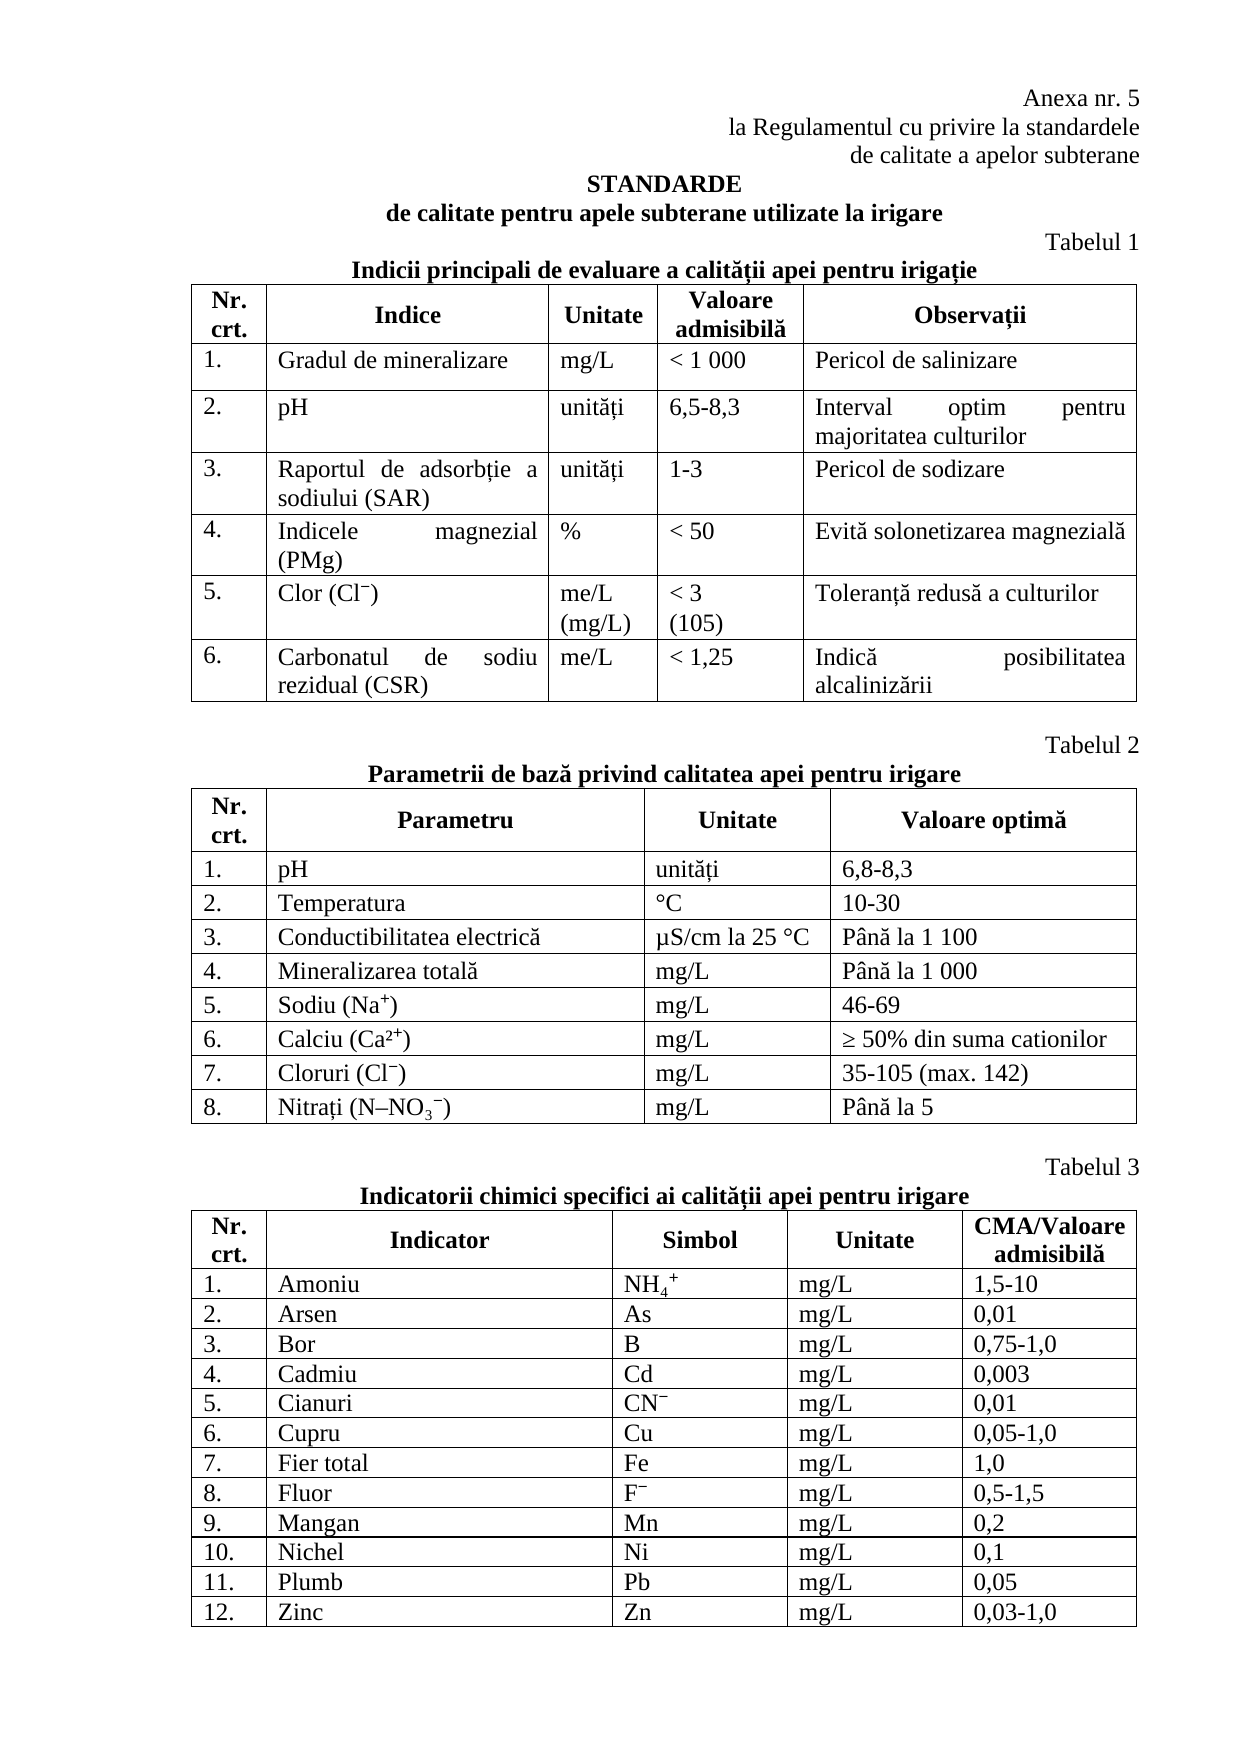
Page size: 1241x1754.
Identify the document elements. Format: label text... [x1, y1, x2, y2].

table_header Unitate [788, 1211, 962, 1268]
table_cell 3. [192, 453, 266, 513]
table_cell mg/L [788, 1299, 962, 1328]
table_cell 0,05 [963, 1567, 1136, 1596]
table_cell Până la 1 000 [831, 954, 1136, 987]
table_cell 2. [192, 1299, 266, 1328]
text Indicii principali de evaluare a calității apei pentru irigație [189, 256, 1140, 284]
table_cell unități [549, 453, 657, 513]
table_cell unități [549, 391, 657, 452]
table_cell 7. [192, 1448, 266, 1477]
table_cell Sodiu (Na⁺) [267, 988, 644, 1021]
table_cell < 1 000 [658, 344, 803, 390]
table_header Valoare admisibilă [658, 285, 803, 343]
table_cell As [613, 1299, 787, 1328]
text Tabelul 1 [189, 227, 1140, 256]
table_cell % [549, 515, 657, 575]
table_cell Ni [613, 1538, 787, 1566]
table_cell 6,8-8,3 [831, 852, 1136, 885]
table_cell mg/L [788, 1389, 962, 1417]
table_cell mg/L [549, 344, 657, 390]
table_cell mg/L [645, 954, 830, 987]
table_cell 35-105 (max. 142) [831, 1056, 1136, 1088]
text Parametrii de bază privind calitatea apei pentru irigare [189, 759, 1140, 788]
table_header Unitate [549, 285, 657, 343]
table_header Unitate [645, 789, 830, 851]
table_cell 11. [192, 1567, 266, 1596]
table_cell 1,5-10 [963, 1269, 1136, 1298]
table_cell Conductibilitatea electrică [267, 920, 644, 953]
table_cell 0,01 [963, 1389, 1136, 1417]
table_cell pH [267, 391, 548, 452]
table_cell Cloruri (Cl⁻) [267, 1056, 644, 1088]
table_cell Nitrați (N–NO₃⁻) [267, 1090, 644, 1122]
table_cell 10. [192, 1538, 266, 1566]
table_cell 9. [192, 1508, 266, 1536]
table_cell Indicele magnezial (PMg) [267, 515, 548, 575]
table_cell Interval optim pentru majoritatea culturilor [804, 391, 1136, 452]
table_cell 8. [192, 1090, 266, 1122]
table_cell Evită solonetizarea magnezială [804, 515, 1136, 575]
table_cell mg/L [788, 1269, 962, 1298]
table_cell CN⁻ [613, 1389, 787, 1417]
text Indicatorii chimici specifici ai calității apei pentru irigare [189, 1181, 1140, 1210]
table_cell °C [645, 886, 830, 919]
table_cell mg/L [788, 1478, 962, 1507]
table_cell 0,003 [963, 1359, 1136, 1387]
table_cell 7. [192, 1056, 266, 1088]
table_cell Nichel [267, 1538, 612, 1566]
table_cell 0,2 [963, 1508, 1136, 1536]
table_cell Zn [613, 1597, 787, 1626]
table_cell Cupru [267, 1418, 612, 1447]
table_cell 5. [192, 988, 266, 1021]
table_cell mg/L [788, 1597, 962, 1626]
table_cell 6. [192, 1418, 266, 1447]
table_cell Plumb [267, 1567, 612, 1596]
table_cell Până la 5 [831, 1090, 1136, 1122]
table_cell Fe [613, 1448, 787, 1477]
table_header Simbol [613, 1211, 787, 1268]
table_cell 1-3 [658, 453, 803, 513]
table_cell mg/L [788, 1508, 962, 1536]
table_cell 1,0 [963, 1448, 1136, 1477]
table_cell Calciu (Ca²⁺) [267, 1022, 644, 1054]
table_header Valoare optimă [831, 789, 1136, 851]
table_cell me/L (mg/L) [549, 576, 657, 639]
table_cell 6. [192, 640, 266, 701]
table_cell 3. [192, 1329, 266, 1358]
table_cell 6. [192, 1022, 266, 1054]
table_cell 46-69 [831, 988, 1136, 1021]
table_cell 5. [192, 576, 266, 639]
table_header Observații [804, 285, 1136, 343]
table_header Nr. crt. [192, 1211, 266, 1268]
table_cell Clor (Cl⁻) [267, 576, 548, 639]
table_cell 0,05-1,0 [963, 1418, 1136, 1447]
table_cell Indică posibilitatea alcalinizării [804, 640, 1136, 701]
text Anexa nr. 5 [189, 83, 1140, 112]
table_cell mg/L [788, 1567, 962, 1596]
table_cell Cadmiu [267, 1359, 612, 1387]
table_cell Gradul de mineralizare [267, 344, 548, 390]
text de calitate a apelor subterane [564, 141, 1140, 169]
table_header Parametru [267, 789, 644, 851]
table_cell Mineralizarea totală [267, 954, 644, 987]
table_cell mg/L [788, 1538, 962, 1566]
table_header Indice [267, 285, 548, 343]
table_cell mg/L [645, 1022, 830, 1054]
table_cell Cd [613, 1359, 787, 1387]
table_cell 1. [192, 344, 266, 390]
table_cell Arsen [267, 1299, 612, 1328]
table_cell 12. [192, 1597, 266, 1626]
table_header Indicator [267, 1211, 612, 1268]
table_cell 4. [192, 954, 266, 987]
table_cell Până la 1 100 [831, 920, 1136, 953]
table_cell 4. [192, 515, 266, 575]
table_cell B [613, 1329, 787, 1358]
table_cell Cianuri [267, 1389, 612, 1417]
table_cell Pericol de salinizare [804, 344, 1136, 390]
table_cell mg/L [788, 1418, 962, 1447]
table_cell me/L [549, 640, 657, 701]
table_cell Fluor [267, 1478, 612, 1507]
table_header Nr. crt. [192, 285, 266, 343]
text de calitate pentru apele subterane utilizate la irigare [189, 198, 1140, 227]
table_cell < 50 [658, 515, 803, 575]
table_cell < 1,25 [658, 640, 803, 701]
table_cell mg/L [788, 1448, 962, 1477]
table_cell mg/L [788, 1329, 962, 1358]
table_cell mg/L [788, 1359, 962, 1387]
table_cell 8. [192, 1478, 266, 1507]
table_cell 10-30 [831, 886, 1136, 919]
table_header Nr. crt. [192, 789, 266, 851]
table_cell mg/L [645, 1056, 830, 1088]
text Tabelul 3 [189, 1152, 1140, 1181]
table_cell 1. [192, 1269, 266, 1298]
table_cell 0,1 [963, 1538, 1136, 1566]
text Tabelul 2 [189, 731, 1140, 759]
table_cell 2. [192, 391, 266, 452]
table_cell 0,5-1,5 [963, 1478, 1136, 1507]
table_cell 0,75-1,0 [963, 1329, 1136, 1358]
table_cell 4. [192, 1359, 266, 1387]
table_cell µS/cm la 25 °C [645, 920, 830, 953]
table_cell 2. [192, 886, 266, 919]
table_cell Pb [613, 1567, 787, 1596]
table_cell Toleranță redusă a culturilor [804, 576, 1136, 639]
table_cell 1. [192, 852, 266, 885]
table_cell 0,03-1,0 [963, 1597, 1136, 1626]
text la Regulamentul cu privire la standardele [564, 112, 1140, 141]
table_cell unități [645, 852, 830, 885]
table_cell Cu [613, 1418, 787, 1447]
table_cell mg/L [645, 988, 830, 1021]
table_cell Amoniu [267, 1269, 612, 1298]
table_cell mg/L [645, 1090, 830, 1122]
table_header CMA/Valoare admisibilă [963, 1211, 1136, 1268]
table_cell F⁻ [613, 1478, 787, 1507]
table_cell Carbonatul de sodiu rezidual (CSR) [267, 640, 548, 701]
table_cell Bor [267, 1329, 612, 1358]
table_cell Zinc [267, 1597, 612, 1626]
table_cell 0,01 [963, 1299, 1136, 1328]
table_cell Pericol de sodizare [804, 453, 1136, 513]
table_cell Mangan [267, 1508, 612, 1536]
table_cell 6,5-8,3 [658, 391, 803, 452]
table_cell NH₄⁺ [613, 1269, 787, 1298]
table_cell pH [267, 852, 644, 885]
table_cell 5. [192, 1389, 266, 1417]
text STANDARDE [189, 169, 1140, 198]
table_cell Fier total [267, 1448, 612, 1477]
table_cell ≥ 50% din suma cationilor [831, 1022, 1136, 1054]
table_cell < 3 (105) [658, 576, 803, 639]
table_cell 3. [192, 920, 266, 953]
table_cell Temperatura [267, 886, 644, 919]
table_cell Raportul de adsorbție a sodiului (SAR) [267, 453, 548, 513]
table_cell Mn [613, 1508, 787, 1536]
